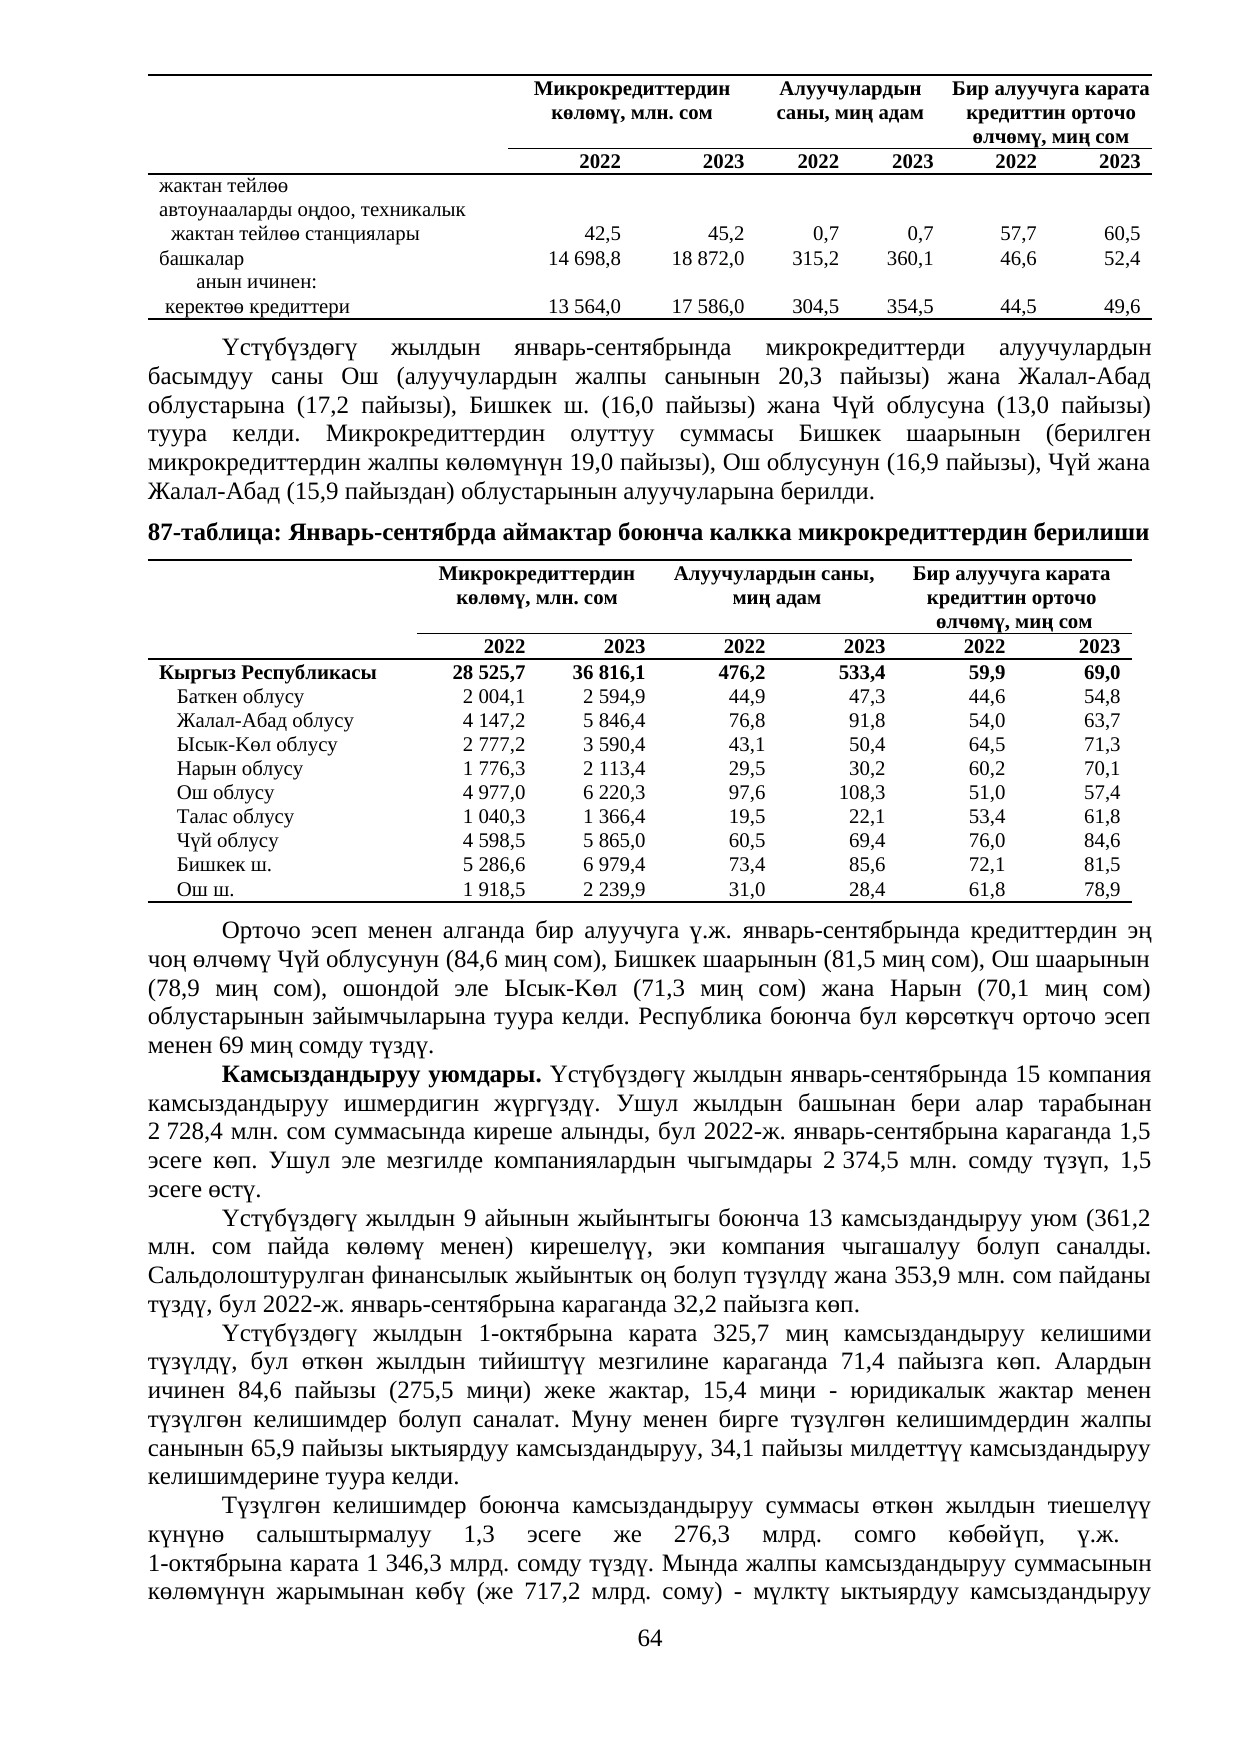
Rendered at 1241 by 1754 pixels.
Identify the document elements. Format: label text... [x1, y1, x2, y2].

text Үстүбүздөгү жылдын январь-сентябрында микрокредиттерди алуучулардын басымдуу саны Ош (алуучулардын жалпы санынын 20,3 пайызы) жана Жалал-Абад облустарына (17,2 пайызы), Бишкек ш. (16,0 пайызы) жана Чүй облусуна (13,0 пайызы) туура келди. Микрокредиттердин олуттуу суммасы Бишкек шаарынын (берилген микрокредиттердин жалпы көлөмүнүн 19,0 пайызы), Ош облусунун (16,9 пайызы), Чүй жана Жалал-Абад (15,9 пайыздан) облустарынын алуучуларына берилди. [148, 332, 1152, 505]
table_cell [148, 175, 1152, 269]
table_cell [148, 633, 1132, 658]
text 87-таблица: Январь-сентябрда аймактар боюнча калкка микрокредиттердин берилиши [148, 517, 1152, 546]
text Үстүбүздөгү жылдын 1-октябрына карата 325,7 миң камсыздандыруу келишими түзүлдү, бул өткөн жылдын тийиштүү мезгилине караганда 71,4 пайызга көп. Алардын ичинен 84,6 пайызы (275,5 миңи) жеке жактар, 15,4 миңи - юридикалык жактар менен түзүлгөн келишимдер болуп саналат. Муну менен бирге түзүлгөн келишимдердин жалпы санынын 65,9 пайызы ыктыярдуу камсыздандыруу, 34,1 пайызы милдеттүү камсыздандыруу келишимдерине туура келди. [148, 1318, 1152, 1490]
text Камсыздандыруу уюмдары. Үстүбүздөгү жылдын январь-сентябрында 15 компания камсыздандыруу ишмердигин жүргүздү. Ушул жылдын башынан бери алар тарабынан 2 728,4 млн. сом суммасында киреше алынды, бул 2022-ж. январь-сентябрына караганда 1,5 эсеге көп. Ушул эле мезгилде компаниялардын чыгымдары 2 374,5 млн. сомду түзүп, 1,5 эсеге өстү. [148, 1059, 1152, 1203]
text Үстүбүздөгү жылдын 9 айынын жыйынтыгы боюнча 13 камсыздандыруу уюм (361,2 млн. сом пайда көлөмү менен) кирешелүү, эки компания чыгашалуу болуп саналды. Сальдолоштурулган финансылык жыйынтык оң болуп түзүлдү жана 353,9 млн. сом пайданы түздү, бул 2022-ж. январь-сентябрына караганда 32,2 пайызга көп. [148, 1203, 1152, 1318]
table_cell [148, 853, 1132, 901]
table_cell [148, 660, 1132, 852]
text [148, 1490, 1152, 1605]
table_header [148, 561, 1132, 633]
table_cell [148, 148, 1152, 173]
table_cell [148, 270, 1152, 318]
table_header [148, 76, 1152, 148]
text Орточо эсеп менен алганда бир алуучуга ү.ж. январь-сентябрында кредиттердин эң чоң өлчөмү Чүй облусунун (84,6 миң сом), Бишкек шаарынын (81,5 миң сом), Ош шаарынын (78,9 миң сом), ошондой эле Ысык-Kөл (71,3 миң сом) жана Нарын (70,1 миң сом) облустарынын зайымчыларына туура келди. Республика боюнча бул көрсөткүч орточо эсеп менен 69 миң сомду түздү. [148, 915, 1152, 1059]
